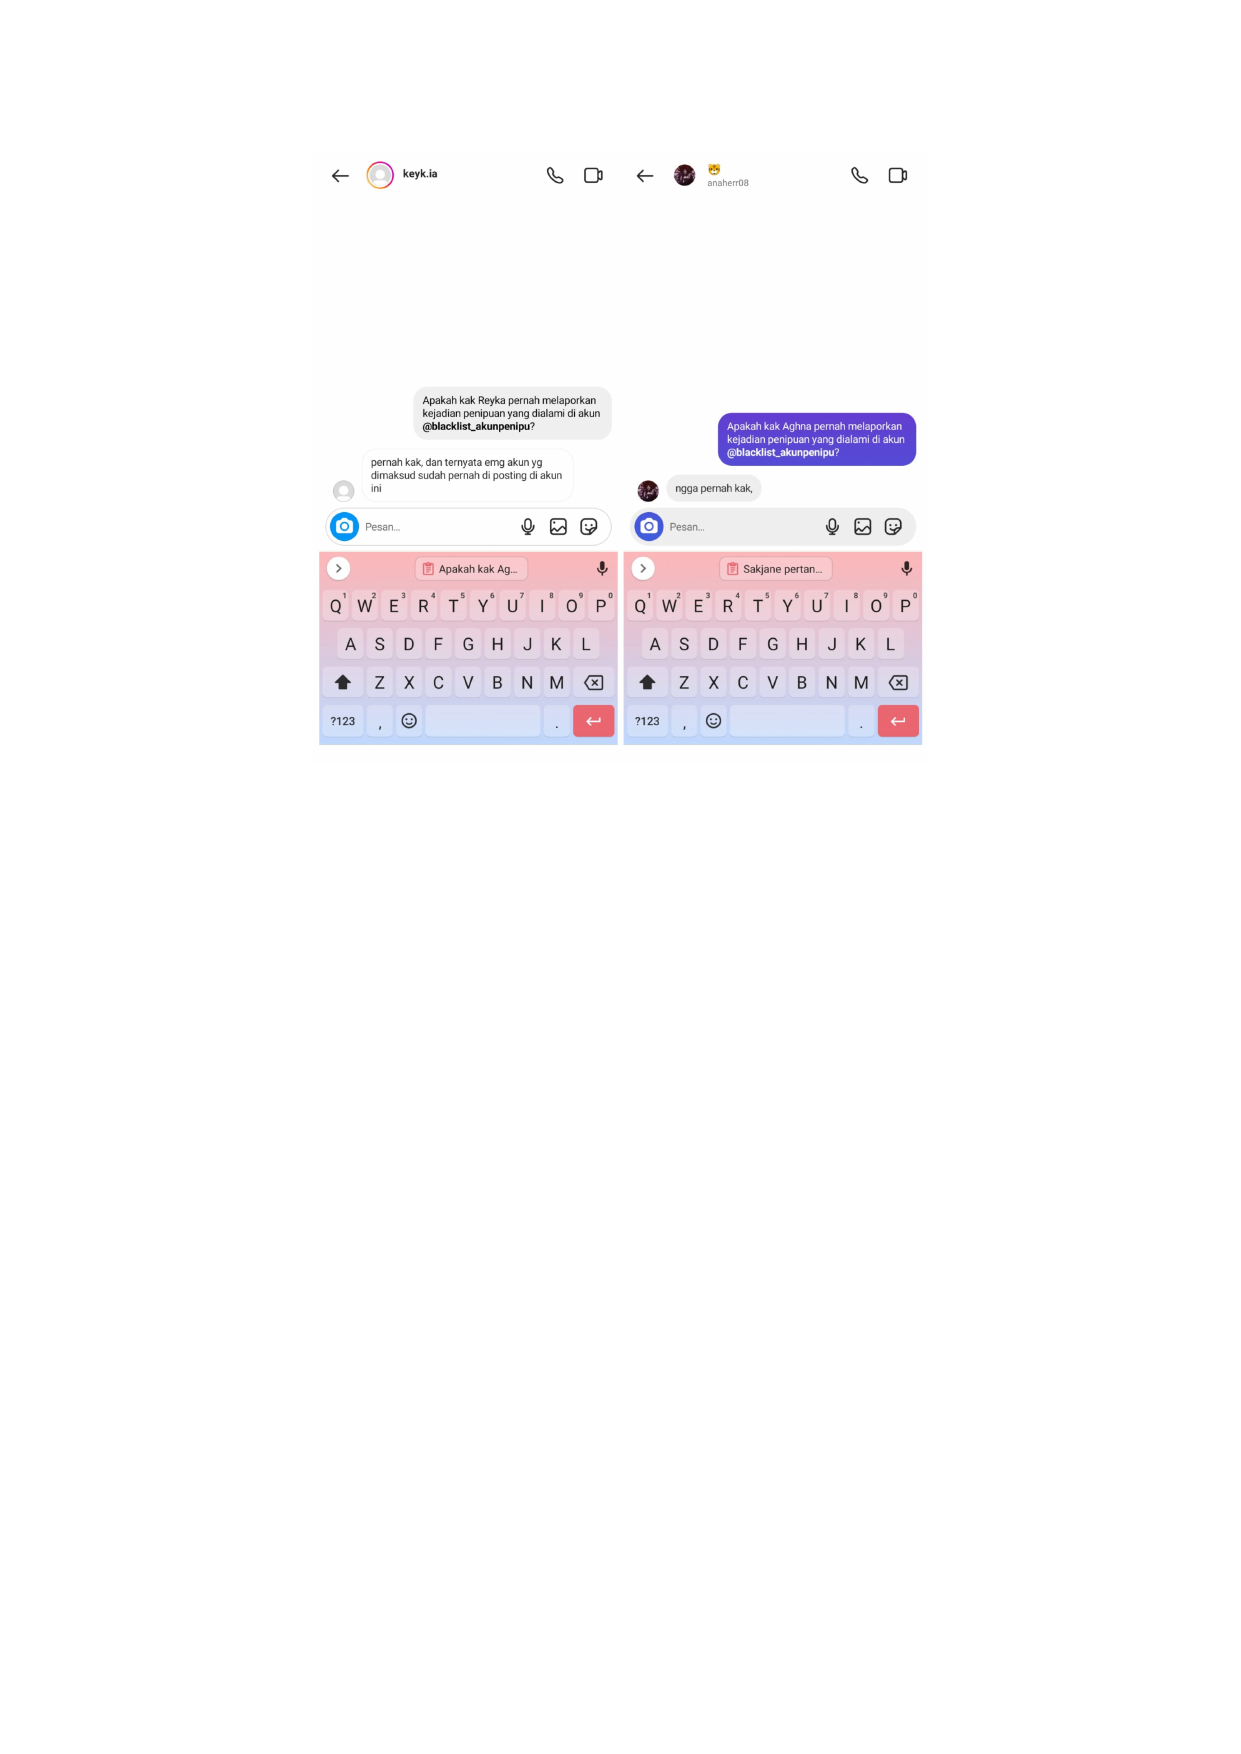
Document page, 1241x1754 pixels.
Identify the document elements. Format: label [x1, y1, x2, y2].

picture [313, 150, 928, 764]
